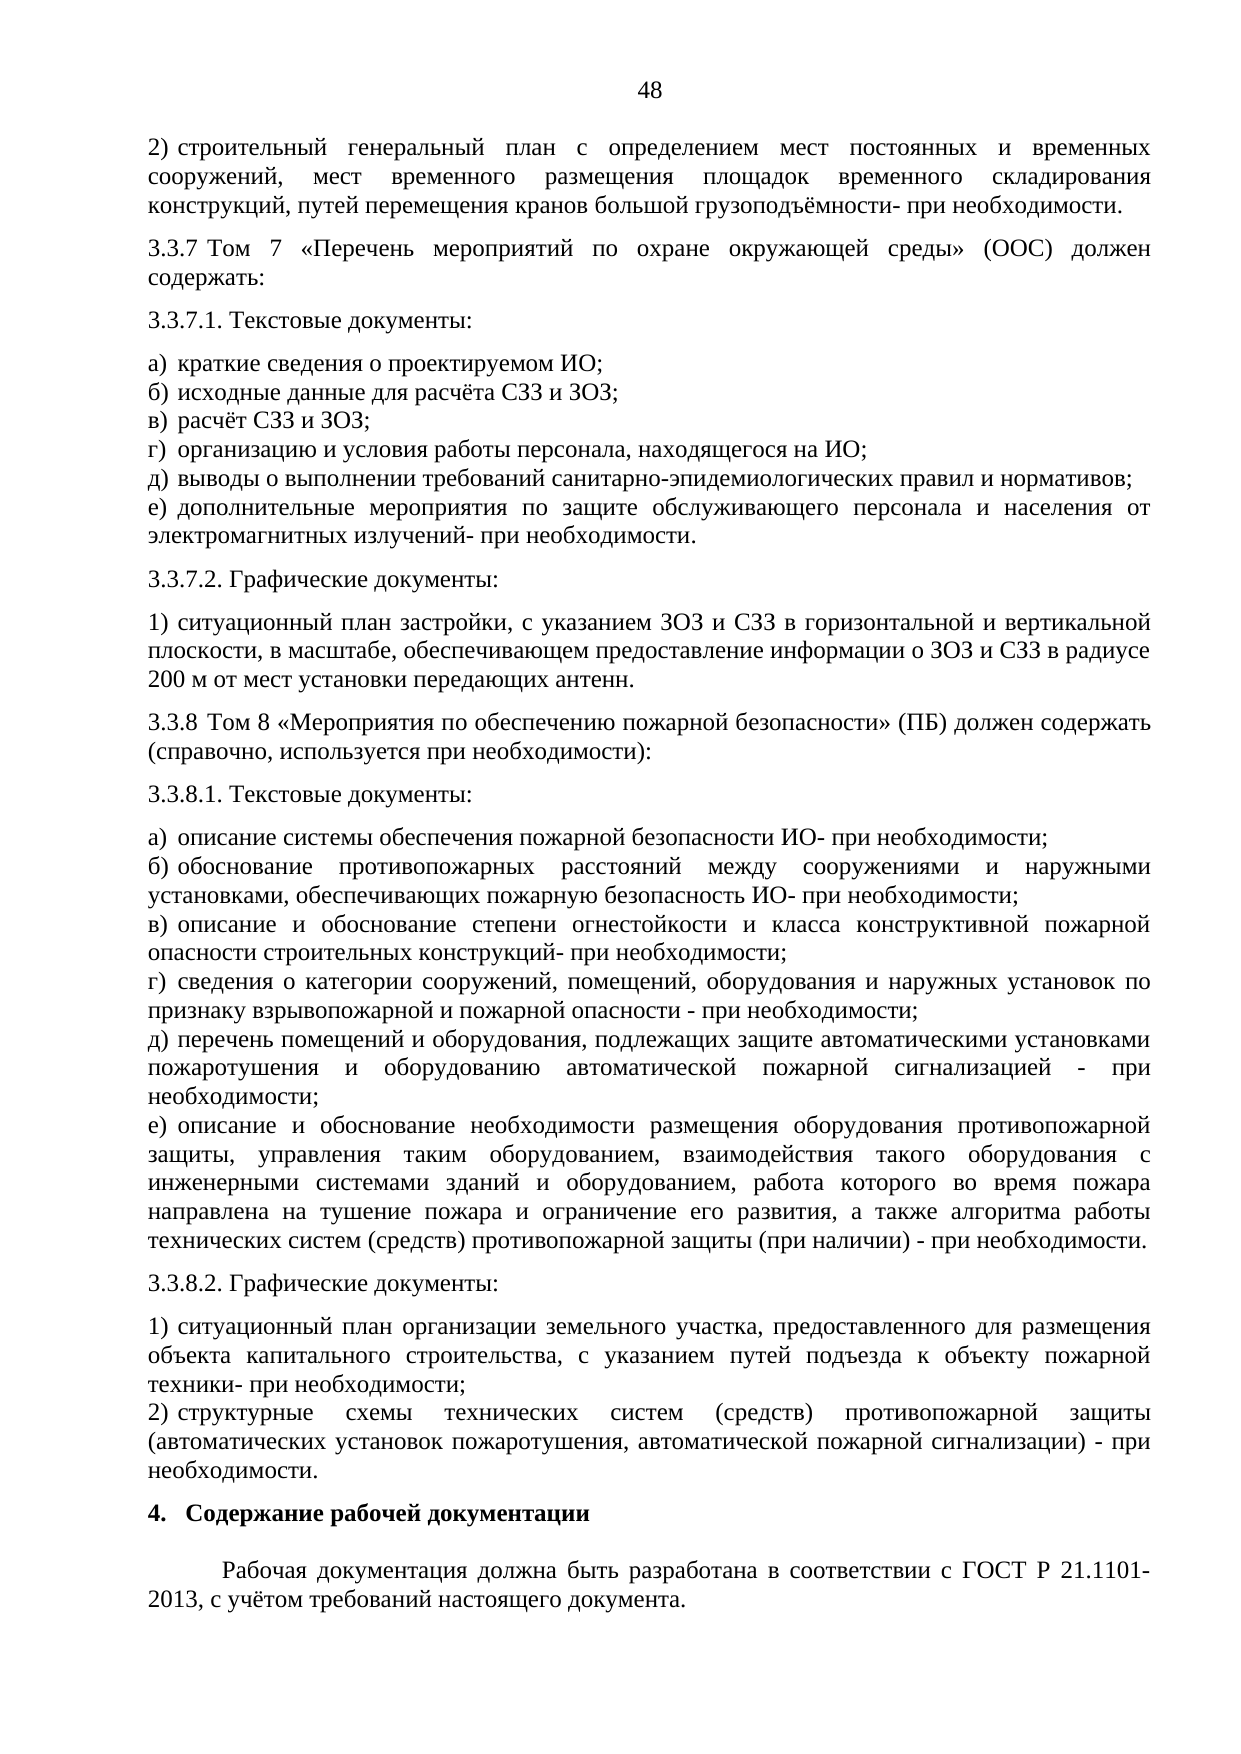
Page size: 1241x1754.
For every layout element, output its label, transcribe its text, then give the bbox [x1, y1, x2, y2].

list расчёт СЗЗ и ЗОЗ; [148, 406, 1152, 434]
text Содержание рабочей документации [148, 1498, 1152, 1527]
list выводы о выполнении требований санитарно-эпидемиологических правил и нормативов; [148, 463, 1152, 492]
list сведения о категории сооружений, помещений, оборудования и наружных установок по признаку взрывопожарной и пожарной опасности - при необходимости; [148, 966, 1152, 1024]
list ситуационный план застройки, с указанием ЗОЗ и СЗЗ в горизонтальной и вертикальной плоскости, в масштабе, обеспечивающем предоставление информации о ЗОЗ и СЗЗ в радиусе 200 м от мест установки передающих антенн. [148, 607, 1152, 693]
list краткие сведения о проектируемом ИО; [148, 348, 1152, 377]
text 3.3.8.1. Текстовые документы: [148, 779, 1152, 808]
text Рабочая документация должна быть разработана в соответствии с ГОСТ Р 21.1101-2013, с учётом требований настоящего документа. [148, 1556, 1152, 1613]
list строительный генеральный план с определением мест постоянных и временных сооружений, мест временного размещения площадок временного складирования конструкций, путей перемещения кранов большой грузоподъёмности- при необходимости. [148, 132, 1152, 219]
list исходные данные для расчёта СЗЗ и ЗОЗ; [148, 377, 1152, 406]
list описание и обоснование степени огнестойкости и класса конструктивной пожарной опасности строительных конструкций- при необходимости; [148, 909, 1152, 966]
list описание системы обеспечения пожарной безопасности ИО- при необходимости; [148, 822, 1152, 851]
list описание и обоснование необходимости размещения оборудования противопожарной защиты, управления таким оборудованием, взаимодействия такого оборудования с инженерными системами зданий и оборудованием, работа которого во время пожара направлена на тушение пожара и ограничение его развития, а также алгоритма работы технических систем (средств) противопожарной защиты (при наличии) - при необходимости. [148, 1110, 1152, 1254]
list ситуационный план организации земельного участка, предоставленного для размещения объекта капитального строительства, с указанием путей подъезда к объекту пожарной техники- при необходимости; [148, 1311, 1152, 1397]
text 3.3.7.2. Графические документы: [148, 564, 1152, 592]
list перечень помещений и оборудования, подлежащих защите автоматическими установками пожаротушения и оборудованию автоматической пожарной сигнализацией - при необходимости; [148, 1024, 1152, 1110]
list структурные схемы технических систем (средств) противопожарной защиты (автоматических установок пожаротушения, автоматической пожарной сигнализации) - при необходимости. [148, 1397, 1152, 1484]
list обоснование противопожарных расстояний между сооружениями и наружными установками, обеспечивающих пожарную безопасность ИО- при необходимости; [148, 851, 1152, 909]
text 3.3.8.2. Графические документы: [148, 1268, 1152, 1297]
list Том 7 «Перечень мероприятий по охране окружающей среды» (ООС) должен содержать: [148, 233, 1152, 291]
text 3.3.7.1. Текстовые документы: [148, 305, 1152, 334]
list Том 8 «Мероприятия по обеспечению пожарной безопасности» (ПБ) должен содержать (справочно, используется при необходимости): [148, 707, 1152, 765]
list организацию и условия работы персонала, находящегося на ИО; [148, 434, 1152, 463]
list дополнительные мероприятия по защите обслуживающего персонала и населения от электромагнитных излучений- при необходимости. [148, 492, 1152, 549]
